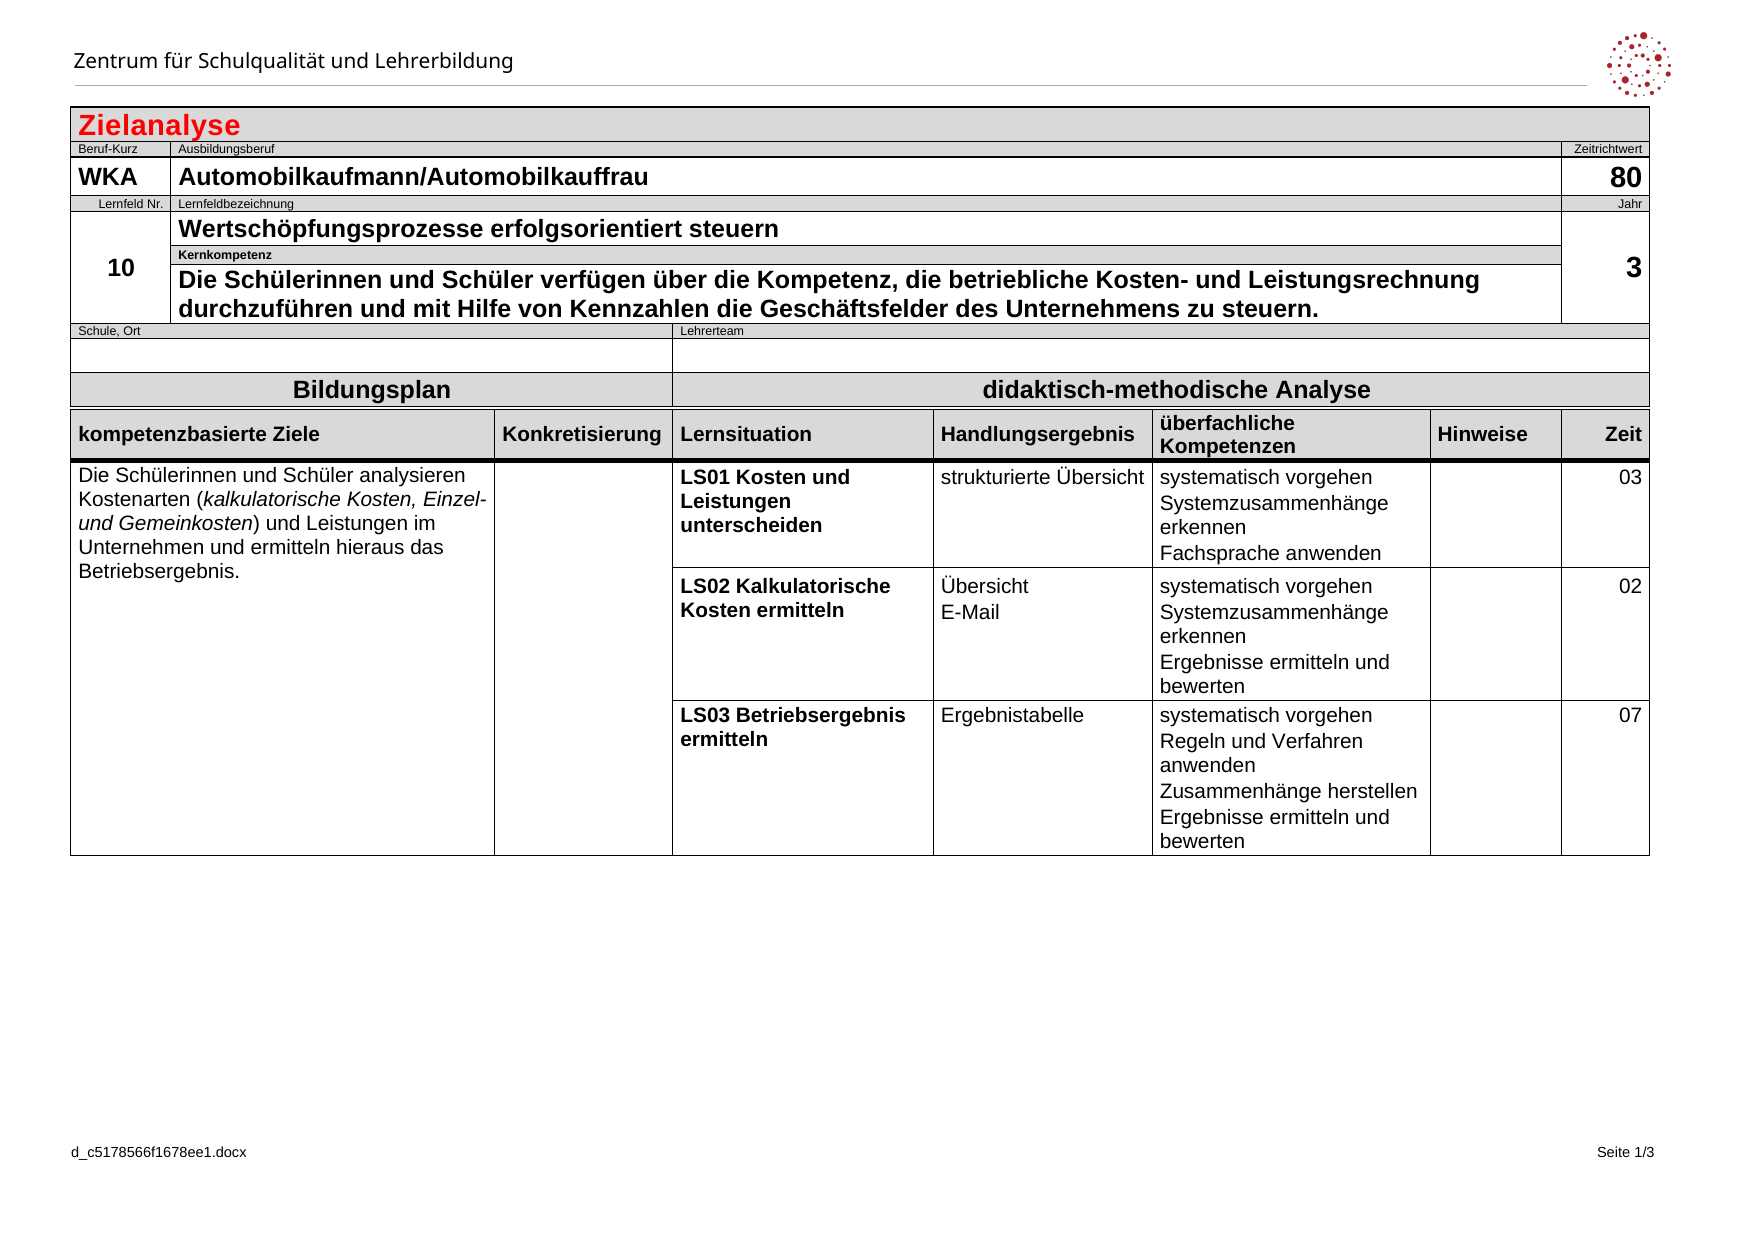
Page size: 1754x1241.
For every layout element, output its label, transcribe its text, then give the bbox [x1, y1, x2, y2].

table_cell systematisch vorgehen Systemzusammenhänge erkennen Ergebnisse ermitteln und bewerten [1153, 568, 1430, 700]
table_header überfachliche Kompetenzen [1153, 410, 1430, 458]
table_header kompetenzbasierte Ziele [71, 410, 494, 458]
table_cell Kernkompetenz [171, 246, 1561, 264]
table_header Handlungsergebnis [934, 410, 1152, 458]
table_cell LS03 Betriebsergebnis ermitteln [673, 701, 933, 855]
table_cell Jahr [1562, 196, 1649, 211]
table_cell [71, 339, 672, 372]
table_cell Beruf-Kurz [71, 142, 170, 156]
table_cell Ergebnistabelle [934, 701, 1152, 855]
table_cell Automobilkaufmann/Automobilkauffrau [171, 158, 1561, 195]
table_cell didaktisch-methodische Analyse [673, 373, 1649, 406]
table_cell LS02 Kalkulatorische Kosten ermitteln [673, 568, 933, 700]
table_cell [1431, 463, 1561, 567]
table_header Zielanalyse [71, 108, 1649, 141]
table_header Hinweise [1431, 410, 1561, 458]
picture [1606, 28, 1672, 101]
table_cell Übersicht E-Mail [934, 568, 1152, 700]
table_cell [1431, 568, 1561, 700]
table_cell Lernfeldbezeichnung [171, 196, 1561, 211]
table_header Lernsituation [673, 410, 933, 458]
table_cell systematisch vorgehen Systemzusammenhänge erkennen Fachsprache anwenden [1153, 463, 1430, 567]
table_cell strukturierte Übersicht [934, 463, 1152, 567]
table_cell Schule, Ort [71, 324, 672, 338]
table_cell [495, 463, 672, 855]
table_cell [673, 339, 1649, 372]
table_cell Die Schülerinnen und Schüler verfügen über die Kompetenz, die betriebliche Kosten- und Leistungsrechnung durchzuführen und mit Hilfe von Kennzahlen die Geschäftsfelder des Unternehmens zu steuern. [171, 265, 1561, 323]
table_cell LS01 Kosten und Leistungen unterscheiden [673, 463, 933, 567]
table_cell 3 [1562, 212, 1649, 323]
table_cell Die Schülerinnen und Schüler analysieren Kostenarten (kalkulatorische Kosten, Einzel- und Gemeinkosten) und Leistungen im Unternehmen und ermitteln hieraus das Betriebsergebnis. [71, 463, 494, 855]
table_cell Lernfeld Nr. [71, 196, 170, 211]
table_cell 10 [71, 212, 170, 323]
table_cell 02 [1562, 568, 1649, 700]
table_cell WKA [71, 158, 170, 195]
table_cell Bildungsplan [71, 373, 672, 406]
table_header Konkretisierung [495, 410, 672, 458]
table_cell 80 [1562, 158, 1649, 195]
table_cell systematisch vorgehen Regeln und Verfahren anwenden Zusammenhänge herstellen Ergebnisse ermitteln und bewerten [1153, 701, 1430, 855]
table_cell Lehrerteam [673, 324, 1649, 338]
table_cell Wertschöpfungsprozesse erfolgsorientiert steuern [171, 212, 1561, 244]
table_cell 03 [1562, 463, 1649, 567]
table_cell [1431, 701, 1561, 855]
table_cell 07 [1562, 701, 1649, 855]
table_cell Ausbildungsberuf [171, 142, 1561, 156]
table_header Zeit [1562, 410, 1649, 458]
table_cell Zeitrichtwert [1562, 142, 1649, 156]
